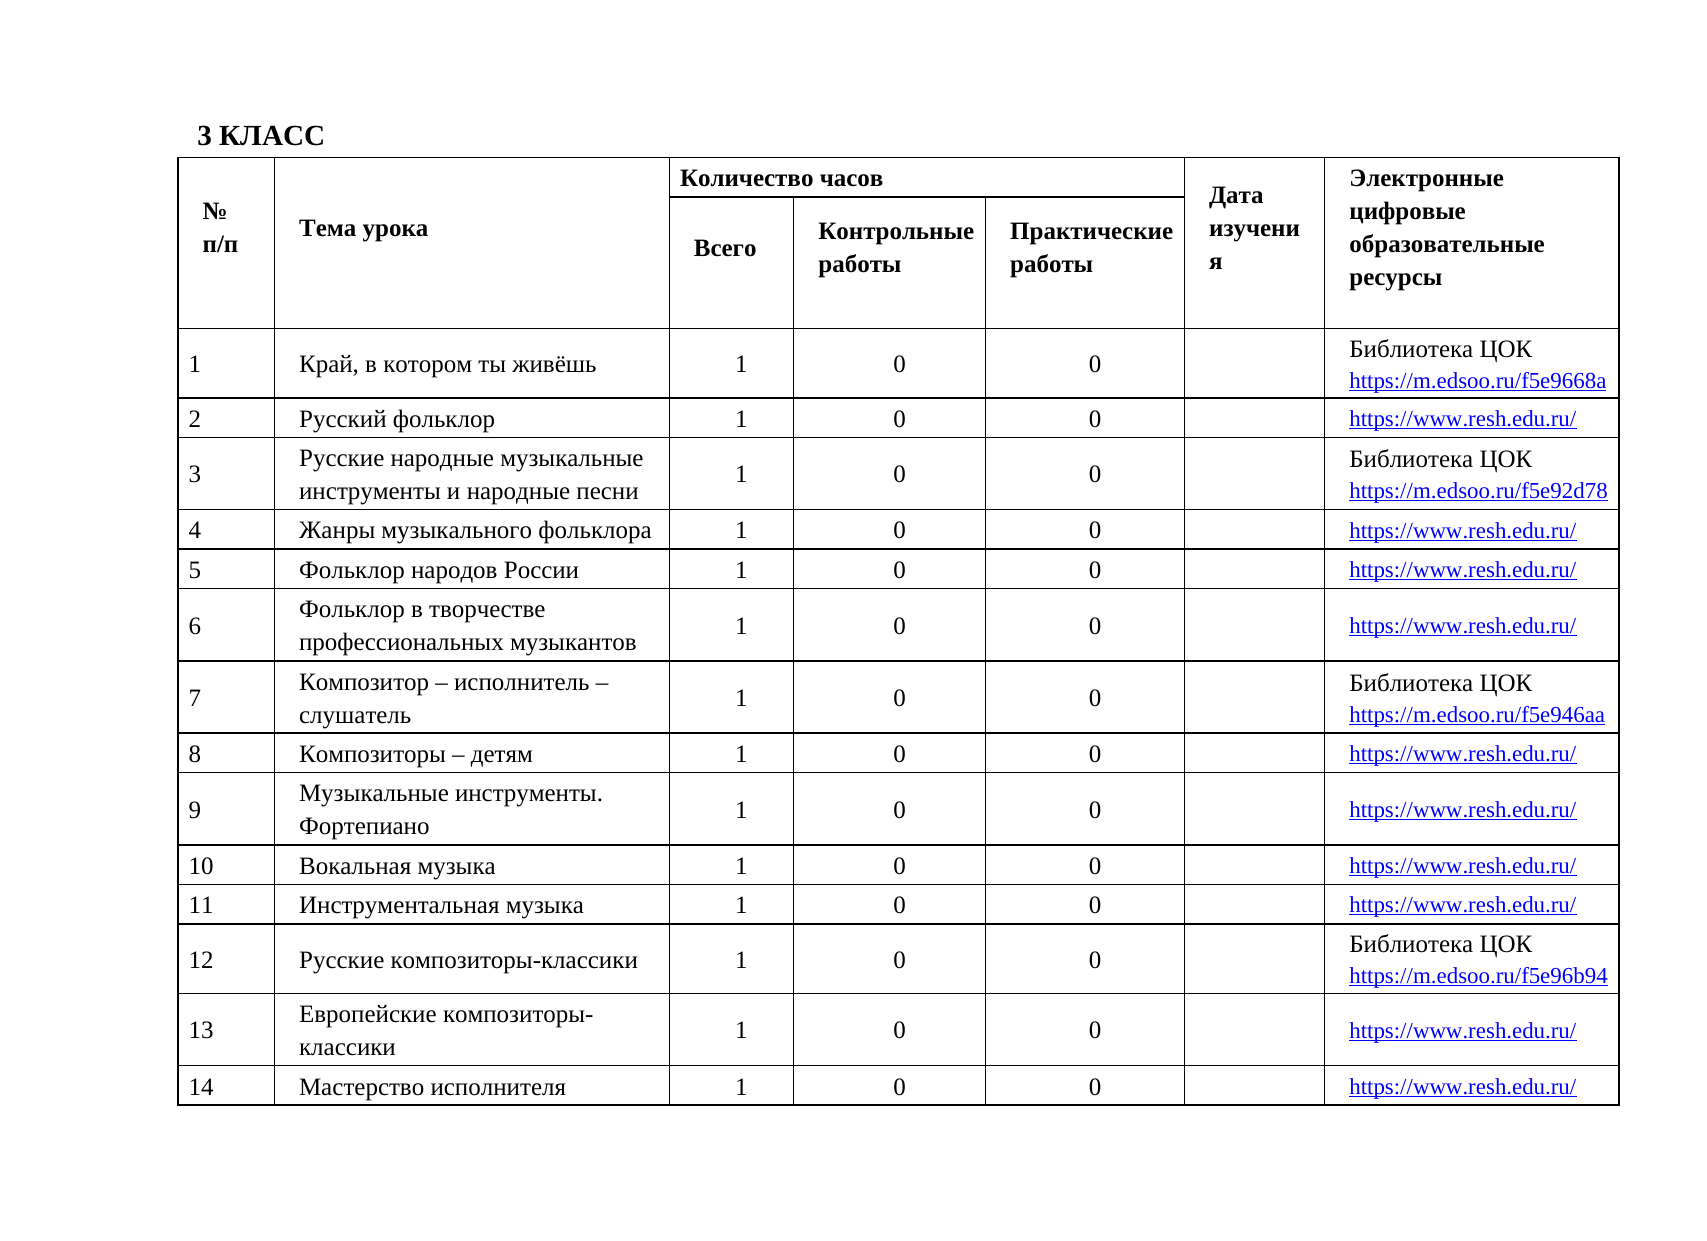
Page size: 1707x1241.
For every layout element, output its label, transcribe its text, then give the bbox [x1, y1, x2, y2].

table_cell 0 [986, 438, 1184, 509]
table_cell 0 [794, 550, 985, 587]
table_cell [1185, 510, 1324, 548]
table_cell [1185, 734, 1324, 772]
table_cell https://www.resh.edu.ru/ [1325, 589, 1618, 660]
table_cell 0 [794, 329, 985, 397]
table_cell [1185, 1066, 1324, 1104]
table_cell Библиотека ЦОК https://m.edsoo.ru/f5e9668a [1325, 329, 1618, 397]
table_cell https://www.resh.edu.ru/ [1325, 399, 1618, 436]
table_cell 1 [670, 399, 793, 436]
table_cell 0 [986, 510, 1184, 548]
table_cell https://www.resh.edu.ru/ [1325, 510, 1618, 548]
table_cell https://www.resh.edu.ru/ [1325, 994, 1618, 1065]
table_cell [1185, 773, 1324, 844]
table_header Дата изучения [1185, 158, 1324, 327]
table_cell 0 [794, 846, 985, 883]
table_cell Всего [670, 198, 793, 327]
table_cell 1 [670, 885, 793, 923]
table_cell 1 [670, 1066, 793, 1104]
table_header № п/п [179, 158, 274, 327]
table_cell Край, в котором ты живёшь [275, 329, 669, 397]
table_cell [1185, 925, 1324, 992]
table_cell 14 [179, 1066, 274, 1104]
table_cell [1185, 399, 1324, 436]
table_cell https://www.resh.edu.ru/ [1325, 734, 1618, 772]
table_cell [1185, 846, 1324, 883]
table_cell Вокальная музыка [275, 846, 669, 883]
table_cell 9 [179, 773, 274, 844]
table_cell 5 [179, 550, 274, 587]
table_cell Контрольные работы [794, 198, 985, 327]
table_cell 1 [670, 329, 793, 397]
table_cell [1185, 885, 1324, 923]
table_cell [1325, 1066, 1618, 1104]
table_cell 0 [794, 734, 985, 772]
table_cell Библиотека ЦОК https://m.edsoo.ru/f5e92d78 [1325, 438, 1618, 509]
table_cell 1 [179, 329, 274, 397]
table_cell 0 [794, 399, 985, 436]
table_cell 0 [986, 994, 1184, 1065]
table_cell Русский фольклор [275, 399, 669, 436]
table_cell 0 [986, 589, 1184, 660]
table_cell [1185, 662, 1324, 732]
table_cell 13 [179, 994, 274, 1065]
table_cell 0 [794, 925, 985, 992]
table_cell 12 [179, 925, 274, 992]
table_cell [1185, 329, 1324, 397]
table_header Количество часов [670, 158, 1184, 196]
table_cell 1 [670, 662, 793, 732]
table_cell Русские композиторы-классики [275, 925, 669, 992]
table_cell 0 [794, 662, 985, 732]
table_cell Библиотека ЦОК https://m.edsoo.ru/f5e946aa [1325, 662, 1618, 732]
table_cell [1185, 994, 1324, 1065]
table_cell 0 [794, 589, 985, 660]
table_cell 6 [179, 589, 274, 660]
table_cell 1 [670, 846, 793, 883]
table_cell 0 [794, 994, 985, 1065]
table_cell Библиотека ЦОК https://m.edsoo.ru/f5e96b94 [1325, 925, 1618, 992]
table_cell 0 [986, 846, 1184, 883]
table_cell 0 [794, 438, 985, 509]
table_cell 0 [986, 1066, 1184, 1104]
table_cell 1 [670, 550, 793, 587]
table_cell 0 [986, 662, 1184, 732]
table_cell 0 [794, 885, 985, 923]
table_cell https://www.resh.edu.ru/ [1325, 846, 1618, 883]
table_cell 10 [179, 846, 274, 883]
table_cell 0 [794, 773, 985, 844]
table_cell Фольклор в творчестве профессиональных музыкантов [275, 589, 669, 660]
text 3 КЛАСС [190, 118, 1618, 152]
table_cell 1 [670, 925, 793, 992]
table_cell 0 [794, 1066, 985, 1104]
table_cell 0 [986, 399, 1184, 436]
table_cell Европейские композиторы-классики [275, 994, 669, 1065]
table_cell Композитор – исполнитель – слушатель [275, 662, 669, 732]
table_cell 3 [179, 438, 274, 509]
table_cell 1 [670, 773, 793, 844]
table_cell [1185, 589, 1324, 660]
table_cell 4 [179, 510, 274, 548]
table_cell 1 [670, 994, 793, 1065]
table_cell Фольклор народов России [275, 550, 669, 587]
table_cell Жанры музыкального фольклора [275, 510, 669, 548]
table_cell https://www.resh.edu.ru/ [1325, 773, 1618, 844]
table_cell 11 [179, 885, 274, 923]
table_cell 1 [670, 510, 793, 548]
table_cell 0 [986, 329, 1184, 397]
table_cell 7 [179, 662, 274, 732]
table_cell 0 [986, 550, 1184, 587]
table_cell Мастерство исполнителя [275, 1066, 669, 1104]
table_cell 0 [986, 925, 1184, 992]
table_cell Инструментальная музыка [275, 885, 669, 923]
table_cell https://www.resh.edu.ru/ [1325, 885, 1618, 923]
table_cell 0 [986, 885, 1184, 923]
table_cell Композиторы – детям [275, 734, 669, 772]
table_cell Практические работы [986, 198, 1184, 327]
table_cell Русские народные музыкальные инструменты и народные песни [275, 438, 669, 509]
table_cell 1 [670, 438, 793, 509]
table_cell [1185, 550, 1324, 587]
table_cell https://www.resh.edu.ru/ [1325, 550, 1618, 587]
table_cell 0 [986, 773, 1184, 844]
table_cell Музыкальные инструменты. Фортепиано [275, 773, 669, 844]
table_cell 8 [179, 734, 274, 772]
table_cell 0 [986, 734, 1184, 772]
table_cell [1185, 438, 1324, 509]
table_cell 1 [670, 734, 793, 772]
table_header Электронные цифровые образовательные ресурсы [1325, 158, 1618, 327]
table_cell 1 [670, 589, 793, 660]
table_cell 0 [794, 510, 985, 548]
table_cell 2 [179, 399, 274, 436]
table_header Тема урока [275, 158, 669, 327]
